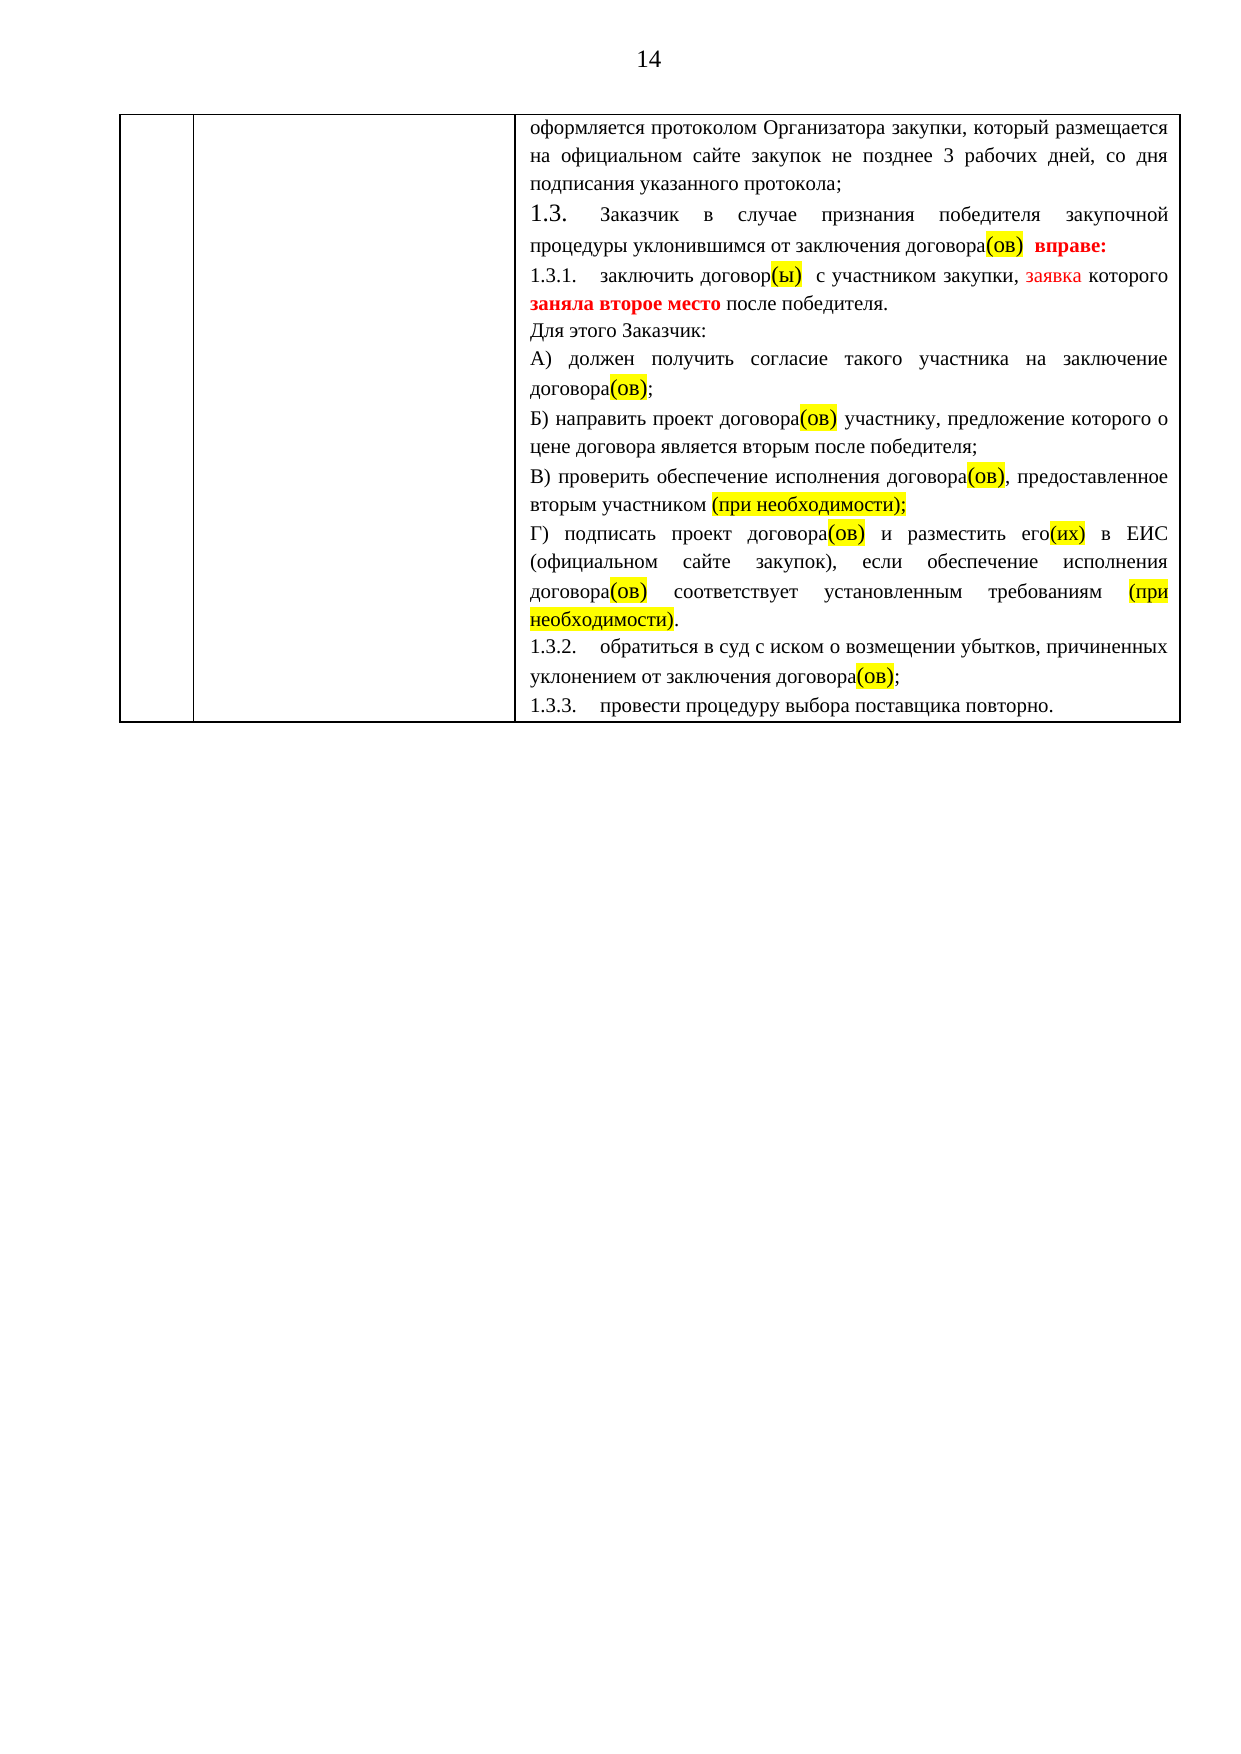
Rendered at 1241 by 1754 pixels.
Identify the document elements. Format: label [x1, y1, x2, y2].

table_cell [194, 115, 514, 721]
table_cell [121, 115, 193, 721]
table_cell [516, 115, 1179, 721]
